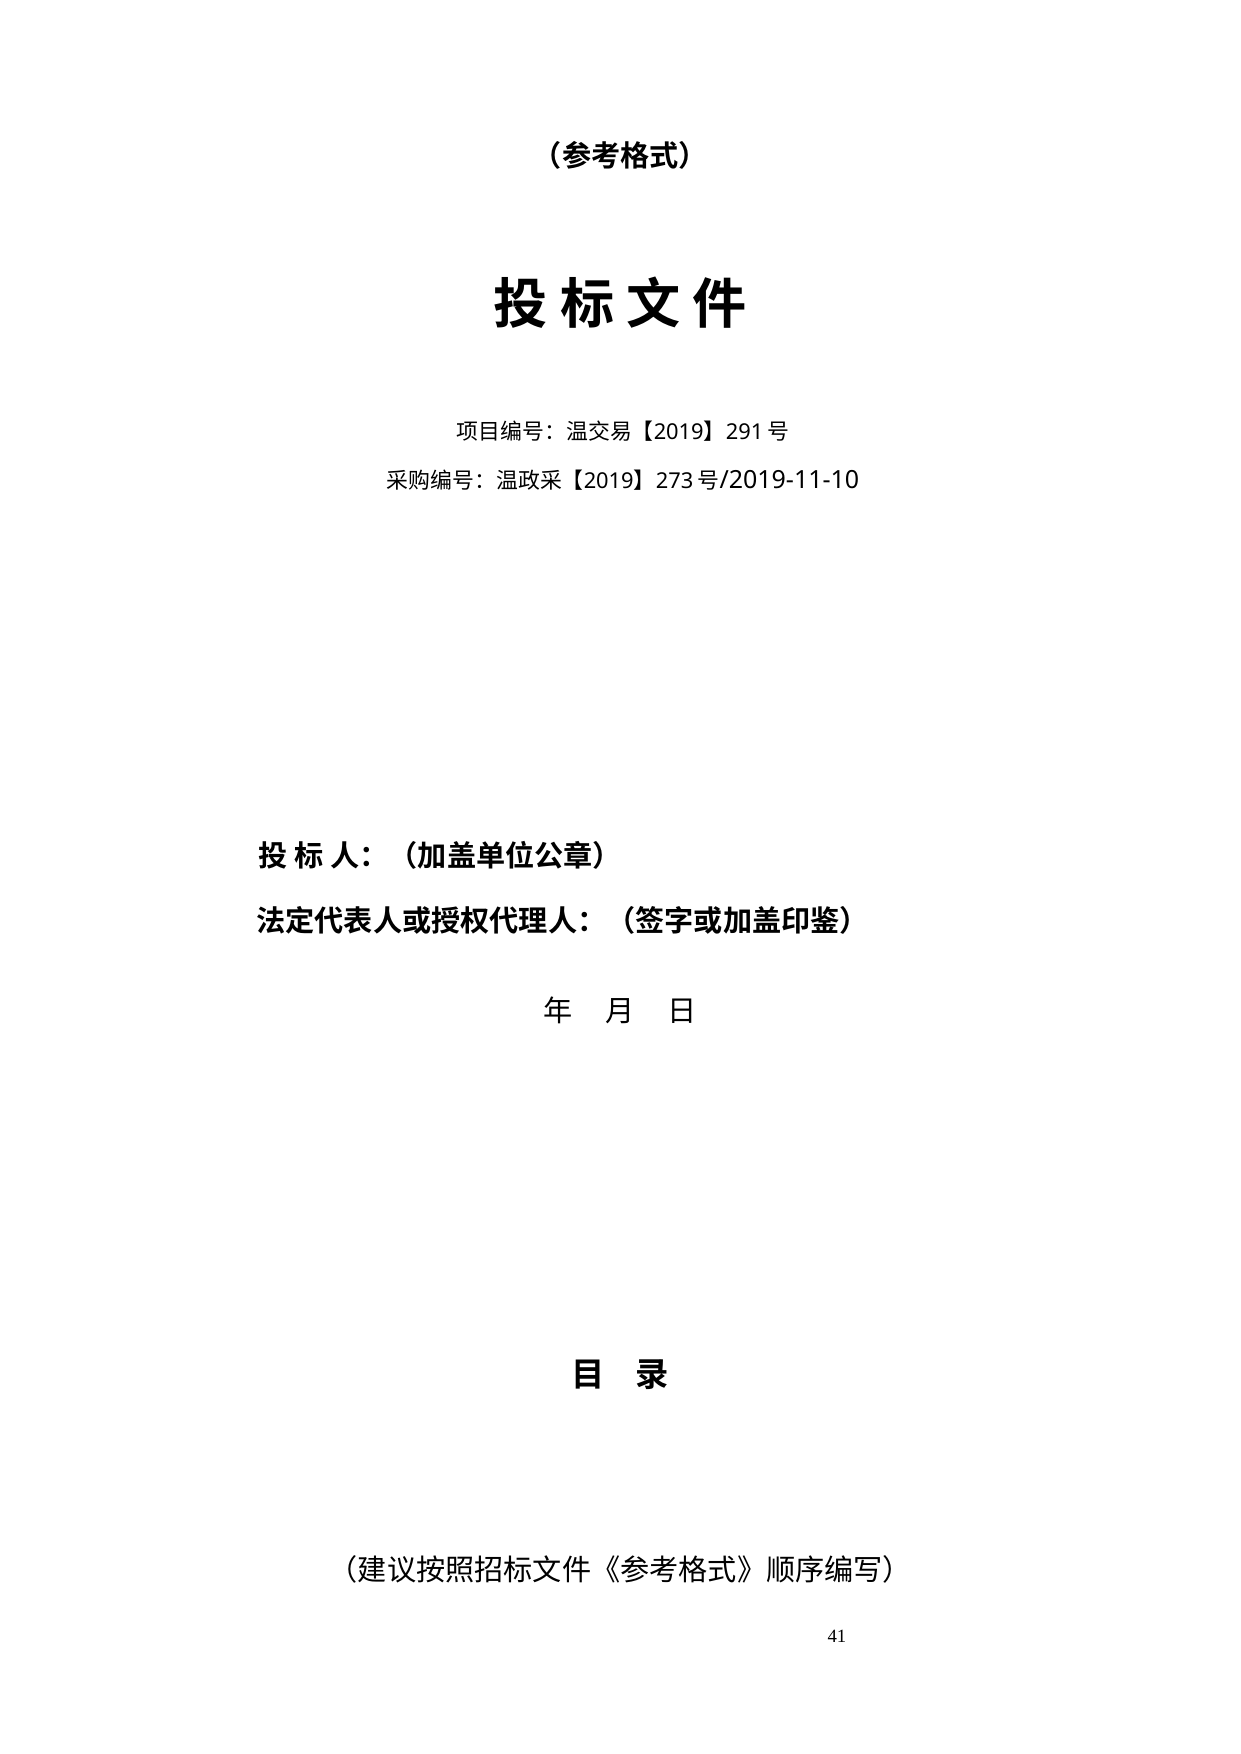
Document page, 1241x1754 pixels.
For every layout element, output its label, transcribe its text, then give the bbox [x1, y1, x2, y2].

text 目 录 [113, 1340, 1127, 1405]
text 投 标 人：（加盖单位公章） [113, 821, 1127, 886]
text （参考格式） [113, 122, 1127, 187]
text 项目编号：温交易【2019】291号 [113, 414, 1127, 447]
title 年 月 日 [113, 976, 1127, 1041]
text 投 标 文 件 [113, 252, 1127, 349]
text 采购编号：温政采【2019】273号/2019-11-10 [113, 447, 1127, 512]
text （建议按照招标文件《参考格式》顺序编写） [113, 1535, 1127, 1600]
text 法定代表人或授权代理人：（签字或加盖印鉴） [113, 886, 1127, 951]
